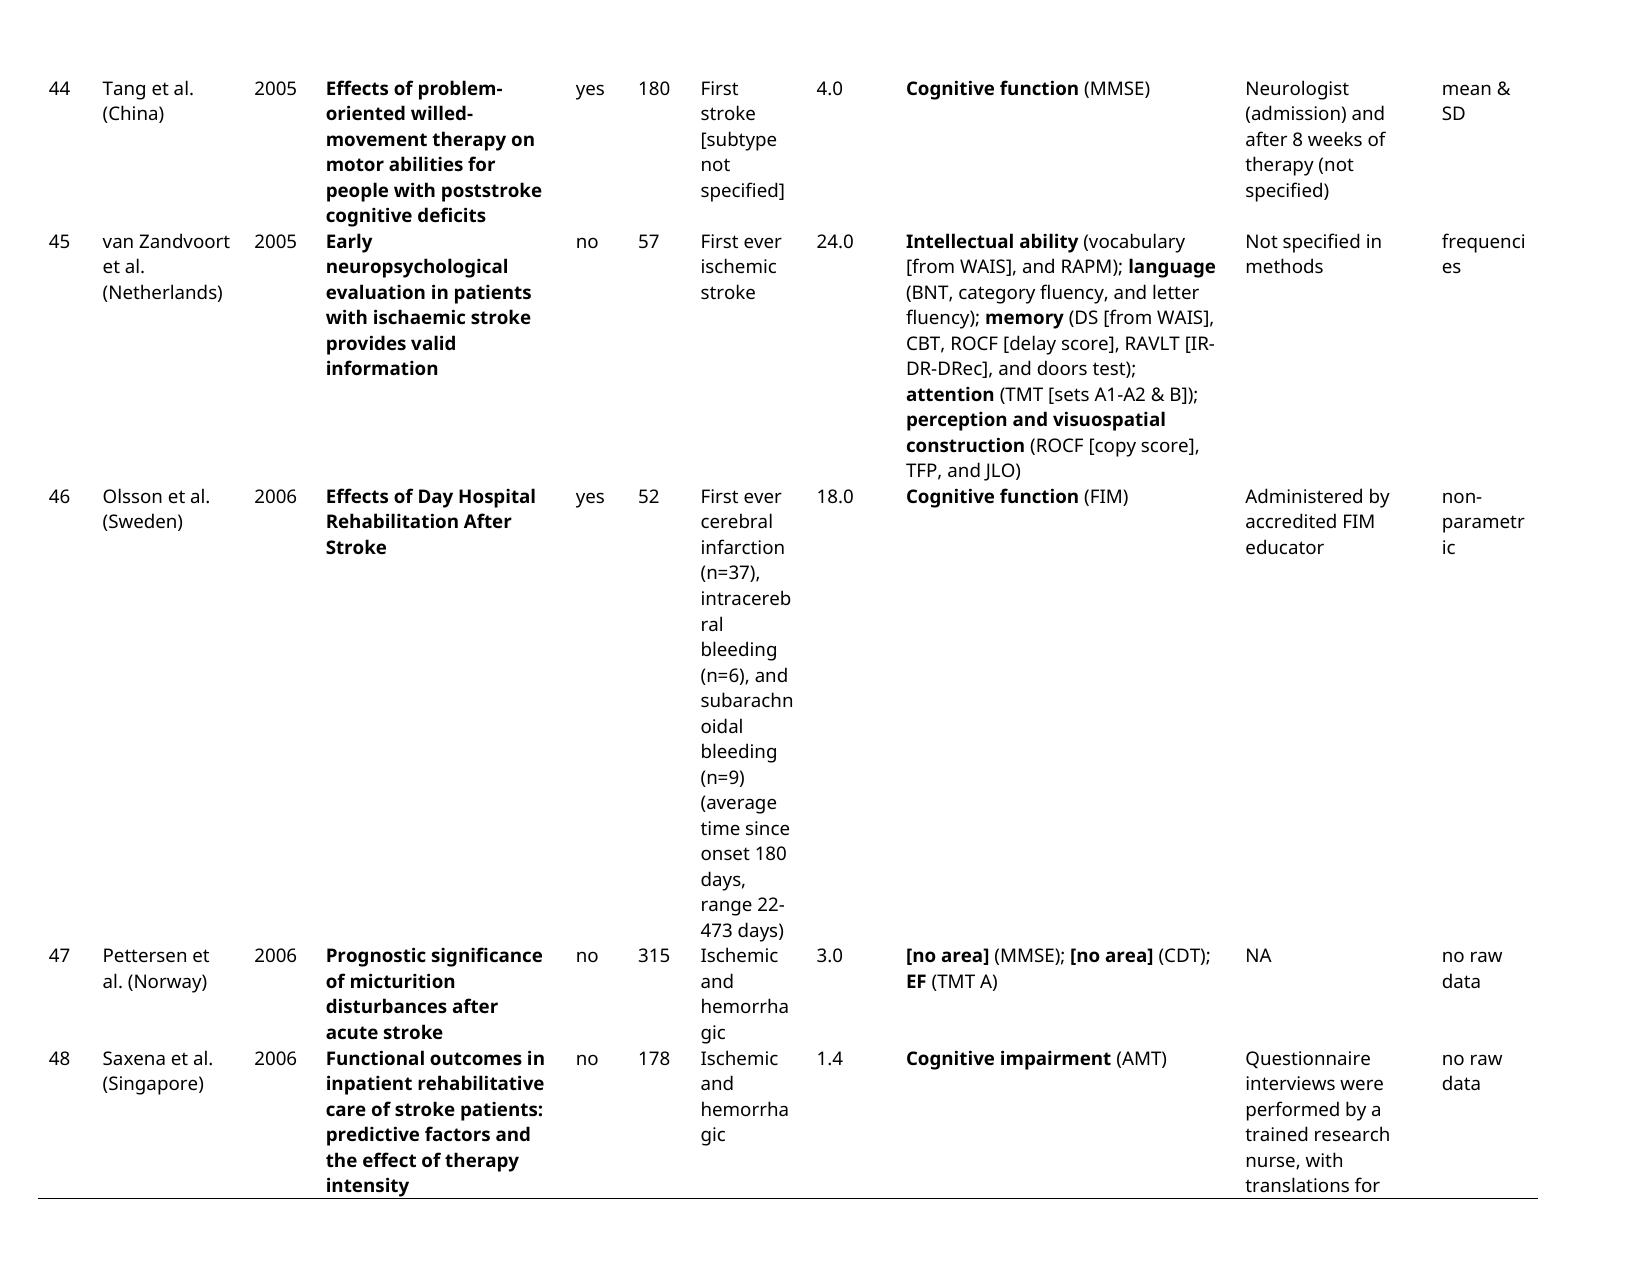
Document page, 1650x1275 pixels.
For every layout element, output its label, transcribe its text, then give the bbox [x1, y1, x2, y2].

table_cell Tang et al. (China) [91, 75, 243, 228]
table_cell 178 [627, 1045, 689, 1198]
table_cell Neurologist (admission) and after 8 weeks of therapy (not specified) [1234, 75, 1430, 228]
table_cell Effects of Day Hospital Rehabilitation After Stroke [314, 483, 564, 943]
table_cell 57 [627, 228, 689, 483]
table_cell Effects of problem-oriented willed-movement therapy on motor abilities for people with poststroke cognitive deficits [314, 75, 564, 228]
table_cell 52 [627, 483, 689, 943]
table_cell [91, 1045, 243, 1198]
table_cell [1234, 1045, 1430, 1198]
table_cell 45 [38, 228, 91, 483]
table_cell no [564, 1045, 627, 1198]
table_cell yes [564, 75, 627, 228]
table_cell Not specified in methods [1234, 228, 1430, 483]
table_cell Prognostic significance of micturition disturbances after acute stroke [314, 943, 564, 1045]
table_cell 2006 [243, 1045, 314, 1198]
table_cell no [564, 943, 627, 1045]
table_cell 2006 [243, 483, 314, 943]
table_cell 2006 [243, 943, 314, 1045]
table_cell Ischemic and hemorrhagic [689, 943, 805, 1045]
table_cell yes [564, 483, 627, 943]
table_cell 315 [627, 943, 689, 1045]
table_cell Administered by accredited FIM educator [1234, 483, 1430, 943]
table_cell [895, 1045, 1234, 1198]
table_cell 180 [627, 75, 689, 228]
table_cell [689, 1045, 805, 1198]
table_cell 48 [38, 1045, 91, 1198]
table_cell 47 [38, 943, 91, 1045]
table_cell van Zandvoort et al. (Netherlands) [91, 228, 243, 483]
table_cell non-parametric [1430, 483, 1537, 943]
table_cell 2005 [243, 228, 314, 483]
table_cell 24.0 [805, 228, 894, 483]
table_cell mean & SD [1430, 75, 1537, 228]
table_cell no [564, 228, 627, 483]
table_cell Olsson et al. (Sweden) [91, 483, 243, 943]
table_cell 18.0 [805, 483, 894, 943]
table_cell frequencies [1430, 228, 1537, 483]
table_cell 4.0 [805, 75, 894, 228]
table_cell 46 [38, 483, 91, 943]
table_cell 44 [38, 75, 91, 228]
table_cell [314, 1045, 564, 1198]
table_cell [no area] (MMSE); [no area] (CDT); EF (TMT A) [895, 943, 1234, 1045]
table_cell 1.4 [805, 1045, 894, 1198]
table_cell Cognitive function (MMSE) [895, 75, 1234, 228]
table_cell Pettersen et al. (Norway) [91, 943, 243, 1045]
table_cell First ever cerebral infarction (n=37), intracerebral bleeding (n=6), and subarachnoidal bleeding (n=9) (average time since onset 180 days, range 22-473 days) [689, 483, 805, 943]
table_cell Cognitive function (FIM) [895, 483, 1234, 943]
table_cell no raw data [1430, 1045, 1537, 1198]
table_cell 2005 [243, 75, 314, 228]
table_cell First stroke [subtype not specified] [689, 75, 805, 228]
table_cell Early neuropsychological evaluation in patients with ischaemic stroke provides valid information [314, 228, 564, 483]
table_cell no raw data [1430, 943, 1537, 1045]
table_cell First ever ischemic stroke [689, 228, 805, 483]
table_cell Intellectual ability (vocabulary [from WAIS], and RAPM); language (BNT, category fluency, and letter fluency); memory (DS [from WAIS], CBT, ROCF [delay score], RAVLT [IR-DR-DRec], and doors test); attention (TMT [sets A1-A2 & B]); perception and visuospatial construction (ROCF [copy score], TFP, and JLO) [895, 228, 1234, 483]
table_cell 3.0 [805, 943, 894, 1045]
table_cell NA [1234, 943, 1430, 1045]
